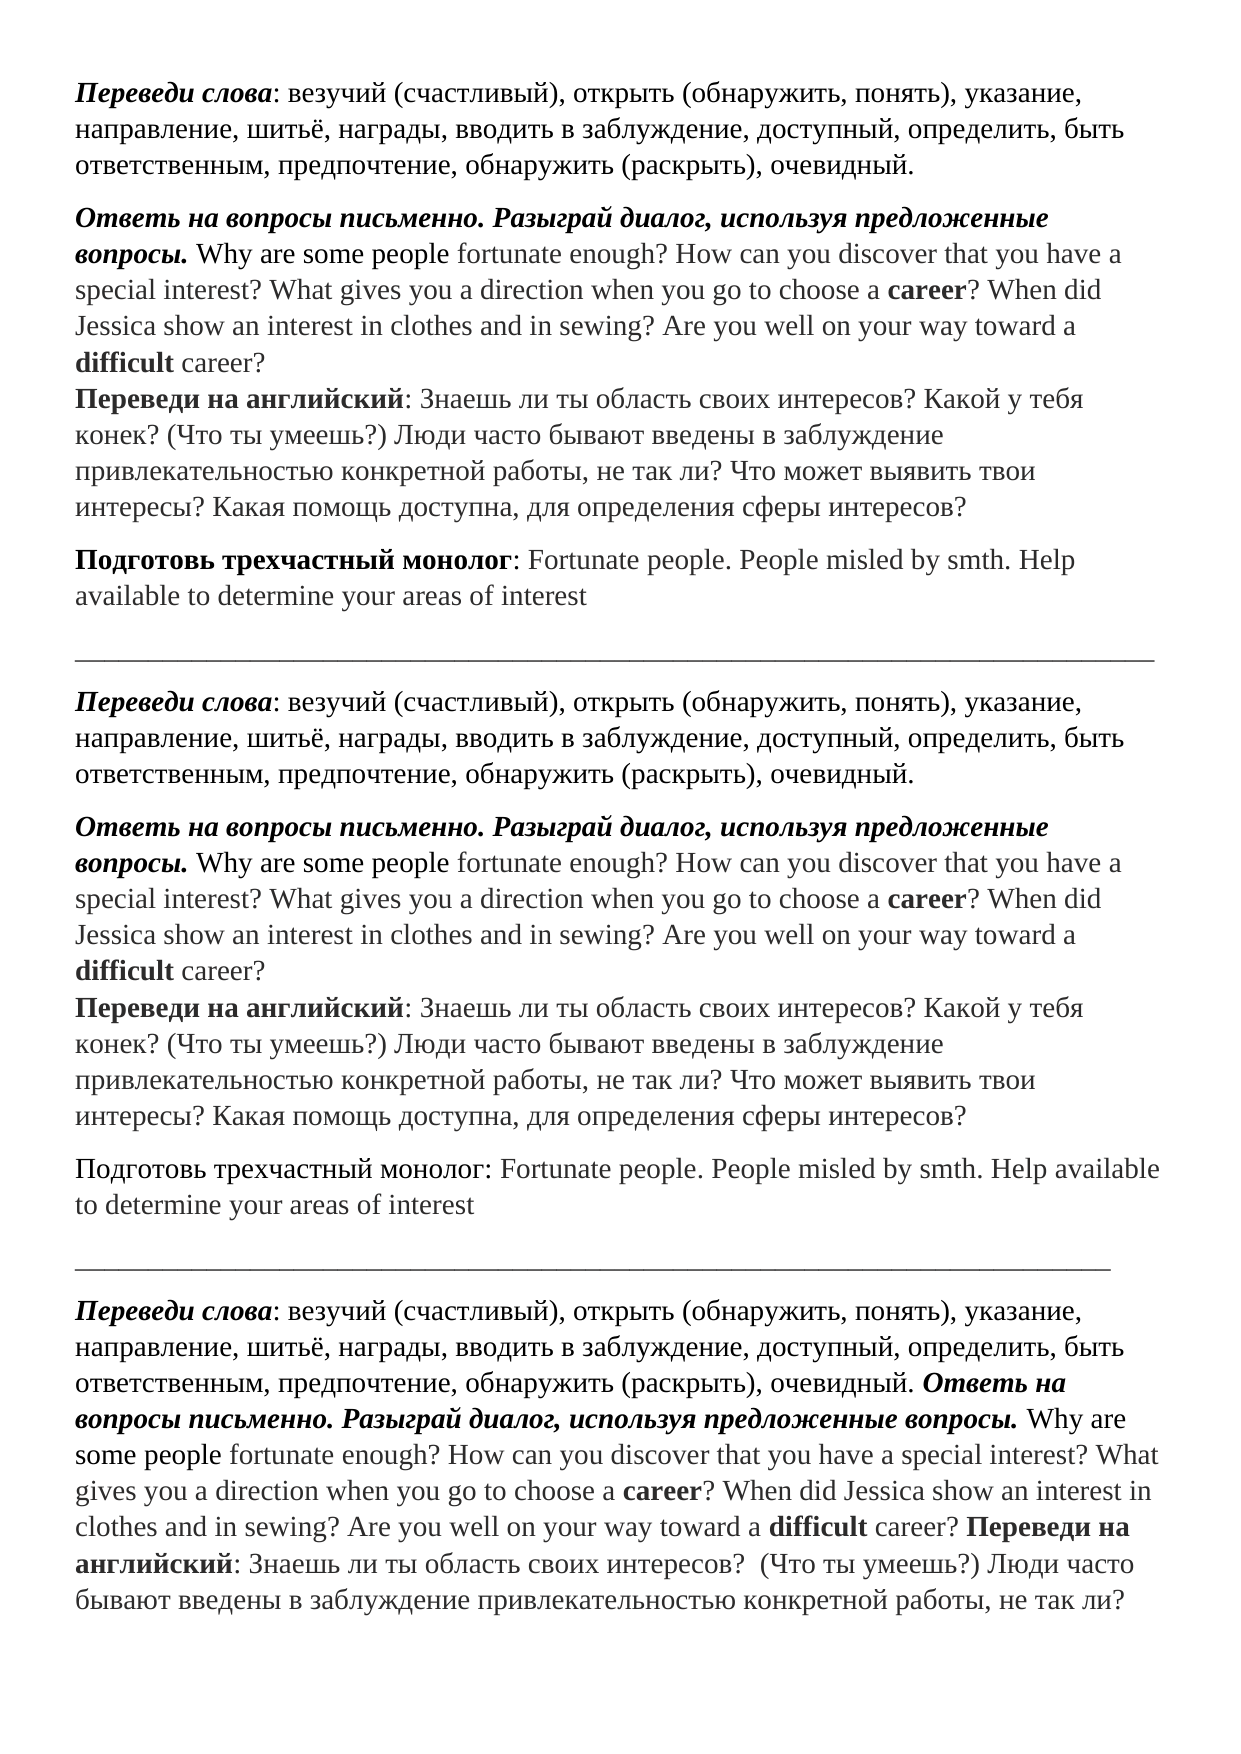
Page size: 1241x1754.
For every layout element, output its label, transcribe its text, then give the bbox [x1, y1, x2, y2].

text Ответь на вопросы письменно. Разыграй диалог, используя предложенные вопросы. Why are some people fortunate enough? How can you discover that you have a special interest? What gives you a direction when you go to choose a career? When did Jessica show an interest in clothes and in sewing? Are you well on your way toward a difficult career? [75, 809, 1165, 987]
text Подготовь трехчастный монолог: Fortunate people. People misled by smth. Help available to determine your areas of interest [75, 1151, 1165, 1221]
text Переведи слова: везучий (счастливый), открыть (обнаружить, понять), указание, направление, шитьё, награды, вводить в заблуждение, доступный, определить, быть ответственным, предпочтение, обнаружить (раскрыть), очевидный. [75, 684, 1165, 790]
text _______________________________________________________________________ [75, 1240, 1165, 1273]
text Переведи слова: везучий (счастливый), открыть (обнаружить, понять), указание, направление, шитьё, награды, вводить в заблуждение, доступный, определить, быть ответственным, предпочтение, обнаружить (раскрыть), очевидный. [75, 75, 1165, 181]
text Переведи на английский: Знаешь ли ты область своих интересов? Какой у тебя конек? (Что ты умеешь?) Люди часто бывают введены в заблуждение привлекательностью конкретной работы, не так ли? Что может выявить твои интересы? Какая помощь доступна, для определения сферы интересов? [75, 990, 1165, 1132]
text Переведи слова: везучий (счастливый), открыть (обнаружить, понять), указание, направление, шитьё, награды, вводить в заблуждение, доступный, определить, быть ответственным, предпочтение, обнаружить (раскрыть), очевидный. Ответь на вопросы письменно. Разыграй диалог, используя предложенные вопросы. Why are some people fortunate enough? How can you discover that you have a special interest? What gives you a direction when you go to choose a career? When did Jessica show an interest in clothes and in sewing? Are you well on your way toward a difficult career? Переведи на английский: Знаешь ли ты область своих интересов? (Что ты умеешь?) Люди часто бывают введены в заблуждение привлекательностью конкретной работы, не так ли? [75, 1293, 1165, 1615]
text __________________________________________________________________________ [75, 631, 1165, 664]
text Ответь на вопросы письменно. Разыграй диалог, используя предложенные вопросы. Why are some people fortunate enough? How can you discover that you have a special interest? What gives you a direction when you go to choose a career? When did Jessica show an interest in clothes and in sewing? Are you well on your way toward a difficult career? [75, 200, 1165, 378]
text Подготовь трехчастный монолог: Fortunate people. People misled by smth. Help available to determine your areas of interest [75, 542, 1165, 612]
text Переведи на английский: Знаешь ли ты область своих интересов? Какой у тебя конек? (Что ты умеешь?) Люди часто бывают введены в заблуждение привлекательностью конкретной работы, не так ли? Что может выявить твои интересы? Какая помощь доступна, для определения сферы интересов? [75, 381, 1165, 523]
